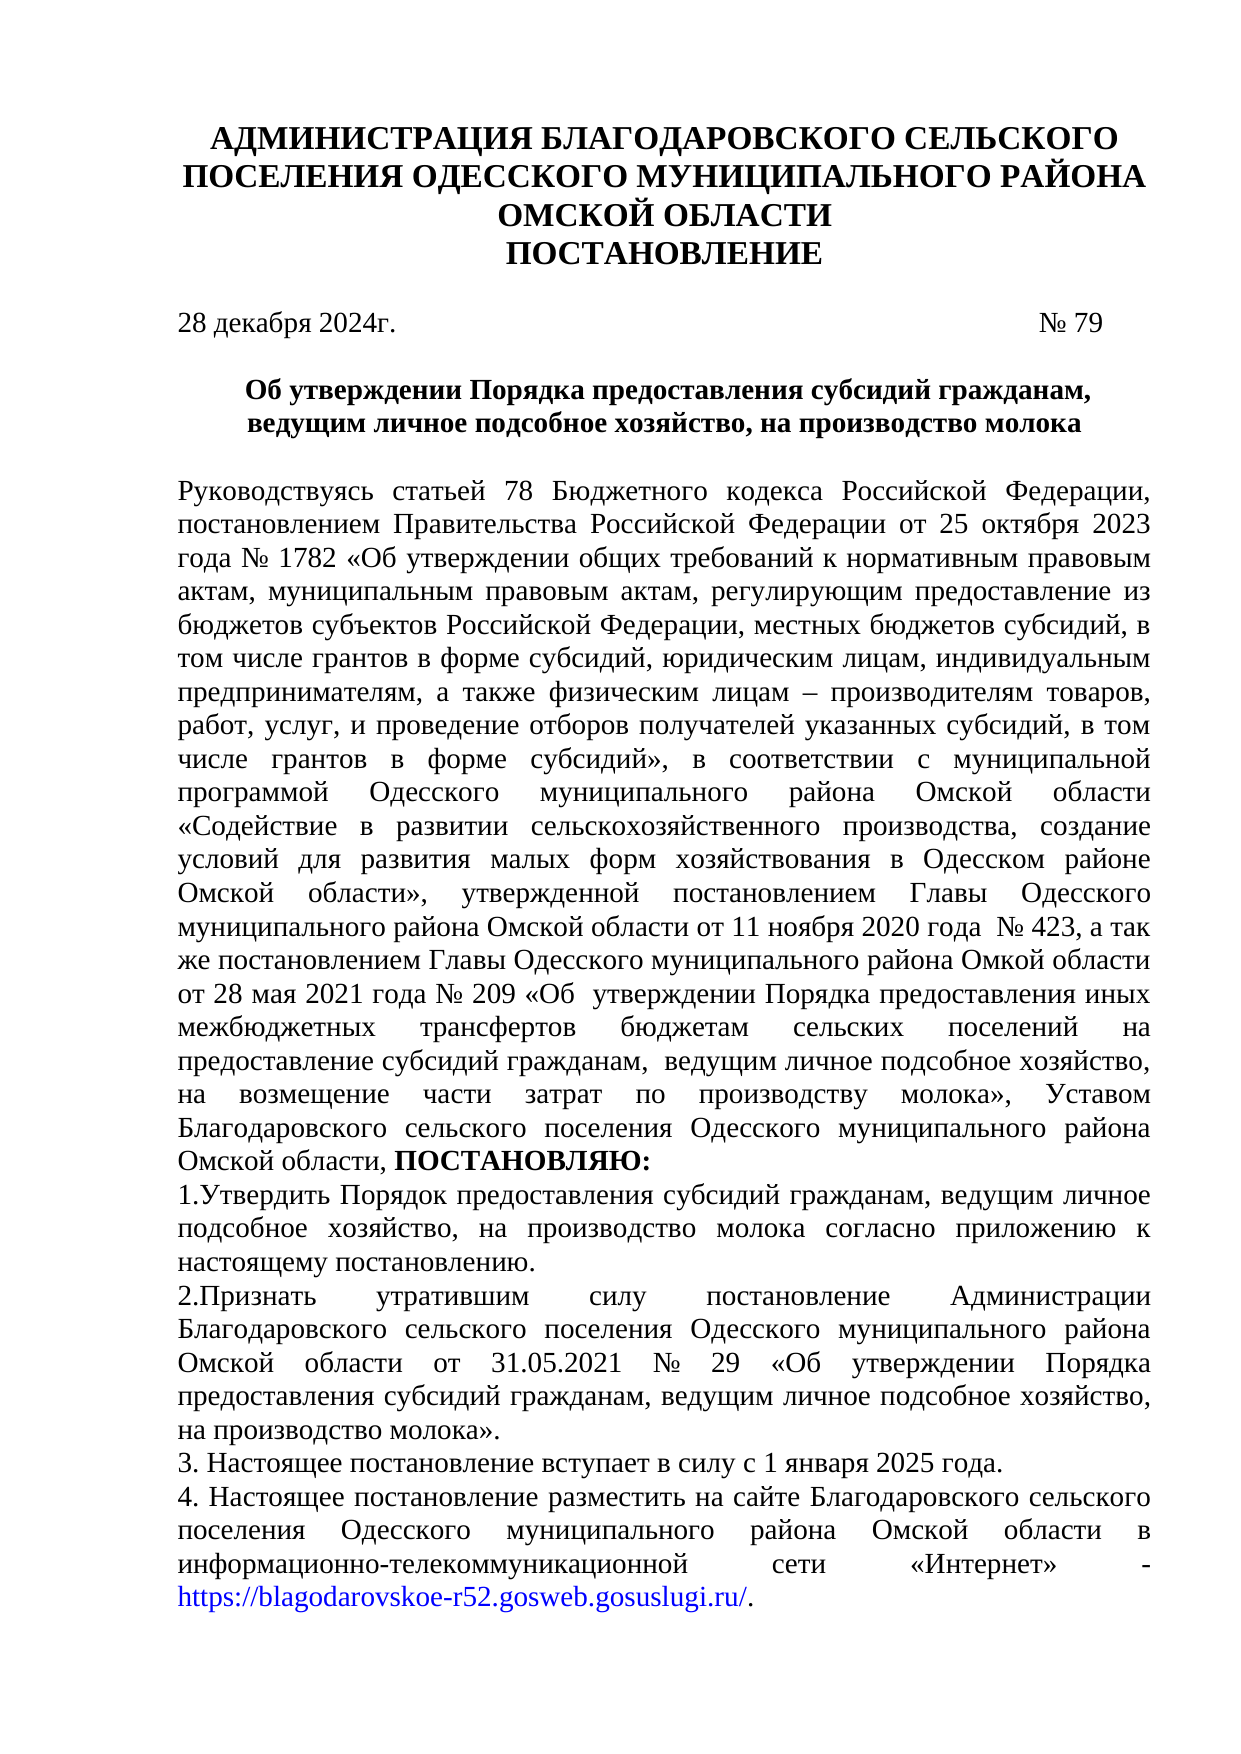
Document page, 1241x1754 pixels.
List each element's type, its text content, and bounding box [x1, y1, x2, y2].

text Руководствуясь статьей 78 Бюджетного кодекса Российской Федерации, постановлением Правительства Российской Федерации от 25 октября 2023 года № 1782 «Об утверждении общих требований к нормативным правовым актам, муниципальным правовым актам, регулирующим предоставление из бюджетов субъектов Российской Федерации, местных бюджетов субсидий, в том числе грантов в форме субсидий, юридическим лицам, индивидуальным предпринимателям, а также физическим лицам – производителям товаров, работ, услуг, и проведение отборов получателей указанных субсидий, в том числе грантов в форме субсидий», в соответствии с муниципальной программой Одесского муниципального района Омской области «Содействие в развитии сельскохозяйственного производства, создание условий для развития малых форм хозяйствования в Одесском районе Омской области», утвержденной постановлением Главы Одесского муниципального района Омской области от 11 ноября 2020 года № 423, а так же постановлением Главы Одесского муниципального района Омкой области от 28 мая 2021 года № 209 «Об утверждении Порядка предоставления иных межбюджетных трансфертов бюджетам сельских поселений на предоставление субсидий гражданам, ведущим личное подсобное хозяйство, на возмещение части затрат по производству молока», Уставом Благодаровского сельского поселения Одесского муниципального района Омской области, ПОСТАНОВЛЯЮ: [177, 473, 1152, 1177]
text 3. Настоящее постановление вступает в силу с 1 января 2025 года. [177, 1445, 1152, 1479]
text 28 декабря 2024г. № 79 [177, 305, 1152, 338]
text ПОСТАНОВЛЕНИЕ [177, 233, 1152, 271]
text АДМИНИСТРАЦИЯ БЛАГОДАРОВСКОГО СЕЛЬСКОГО ПОСЕЛЕНИЯ ОДЕССКОГО МУНИЦИПАЛЬНОГО РАЙОНА ОМСКОЙ ОБЛАСТИ [177, 118, 1152, 233]
text 2.Признать утратившим силу постановление Администрации Благодаровского сельского поселения Одесского муниципального района Омской области от 31.05.2021 № 29 «Об утверждении Порядка предоставления субсидий гражданам, ведущим личное подсобное хозяйство, на производство молока». [177, 1278, 1152, 1445]
text 1.Утвердить Порядок предоставления субсидий гражданам, ведущим личное подсобное хозяйство, на производство молока согласно приложению к настоящему постановлению. [177, 1177, 1152, 1278]
text Об утверждении Порядка предоставления субсидий гражданам, ведущим личное подсобное хозяйство, на производство молока [177, 372, 1152, 439]
text 4. Настоящее постановление разместить на сайте Благодаровского сельского поселения Одесского муниципального района Омской области в информационно-телекоммуникационной сети «Интернет» - https://blagodarovskoe-r52.gosweb.gosuslugi.ru/. [177, 1479, 1152, 1613]
